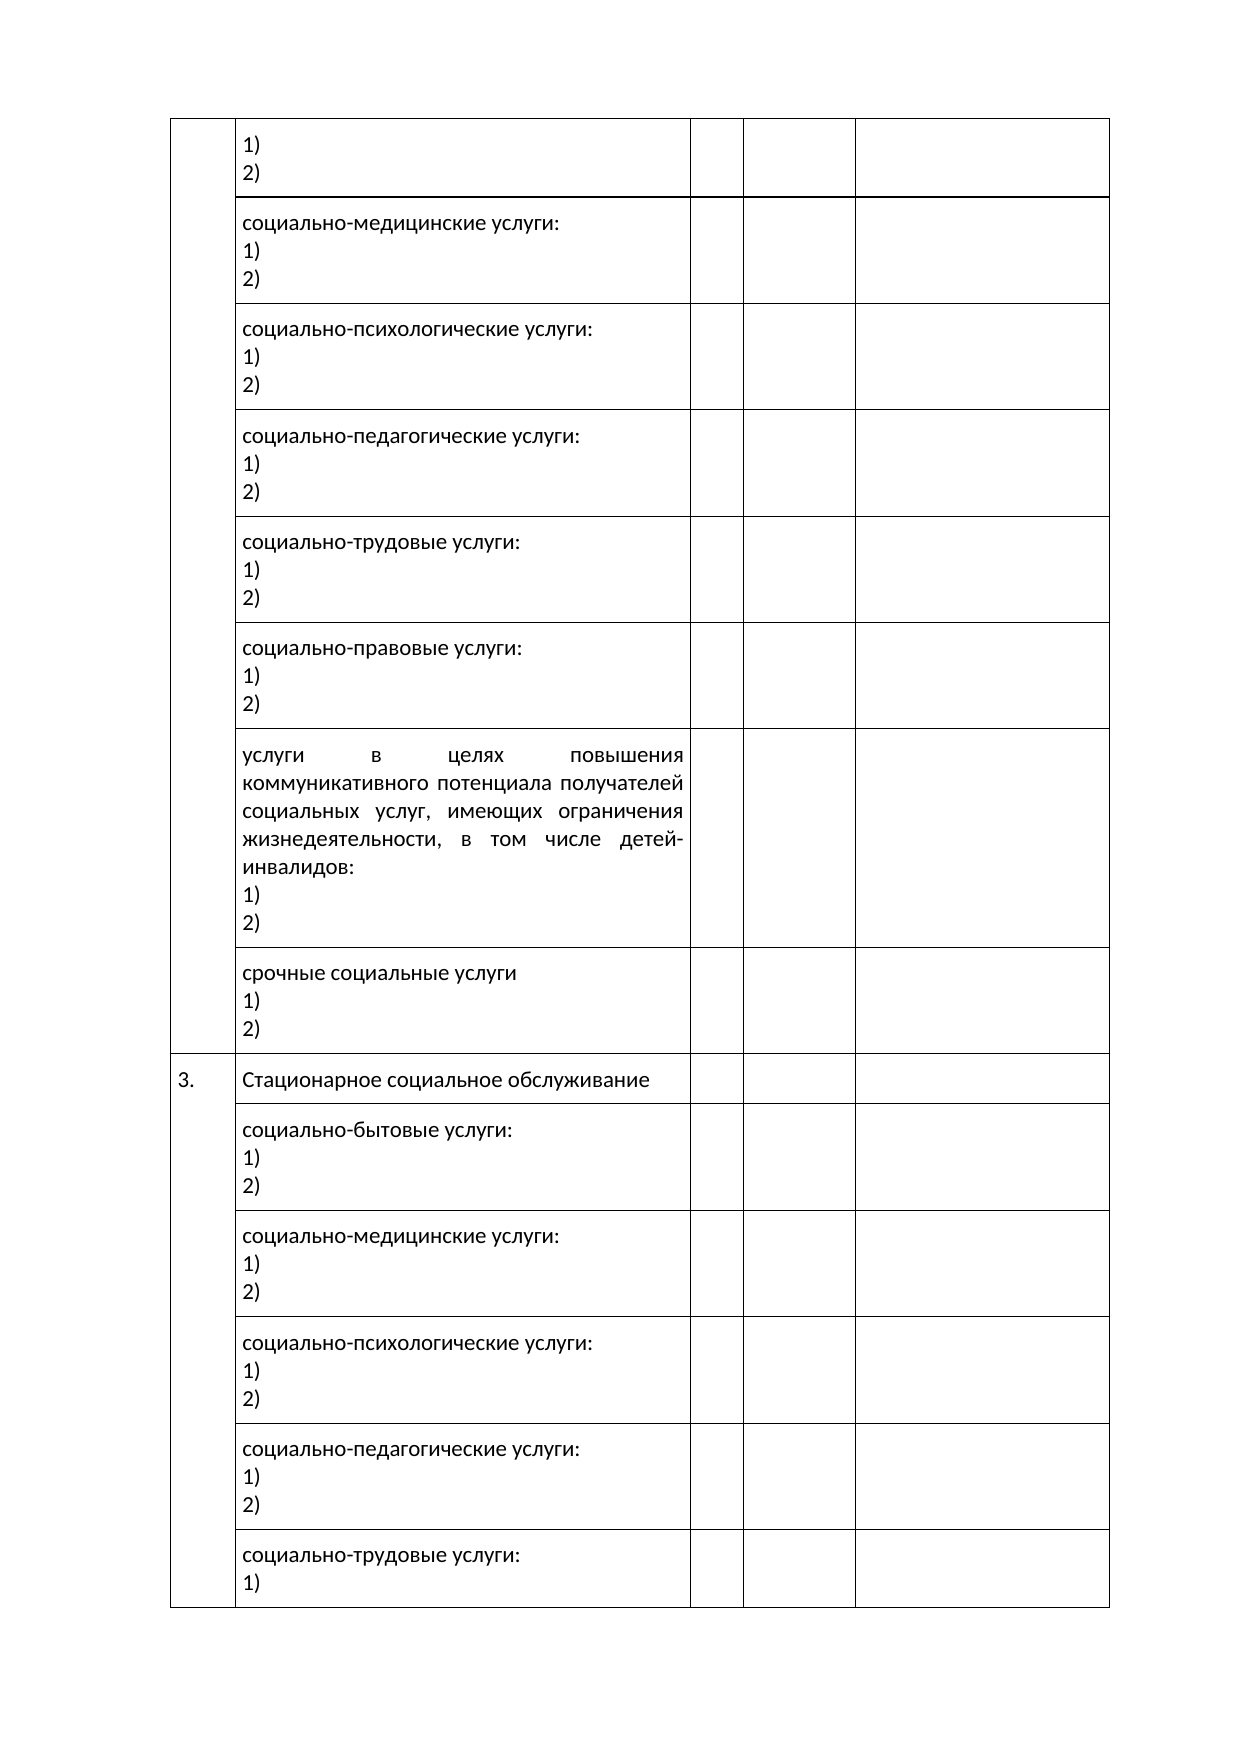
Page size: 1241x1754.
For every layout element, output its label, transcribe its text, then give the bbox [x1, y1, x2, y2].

table_cell [744, 410, 855, 516]
table_cell [691, 410, 743, 516]
table_cell [856, 948, 1109, 1053]
table_cell [856, 304, 1109, 409]
table_cell [691, 1104, 743, 1210]
table_cell [691, 1424, 743, 1529]
table_cell социально-бытовые услуги: 1) 2) [236, 1104, 690, 1210]
table_cell [691, 1317, 743, 1422]
table_cell [691, 1054, 743, 1103]
table_cell [691, 1530, 743, 1607]
table_cell [856, 119, 1109, 196]
table_cell 3. [171, 1054, 235, 1607]
table_cell социально-медицинские услуги: 1) 2) [236, 1211, 690, 1316]
table_cell [856, 1104, 1109, 1210]
table_cell [691, 623, 743, 728]
table_cell [744, 1211, 855, 1316]
table_cell [744, 729, 855, 947]
table_cell социально-психологические услуги: 1) 2) [236, 304, 690, 409]
table_cell [856, 1054, 1109, 1103]
table_cell [691, 198, 743, 303]
table_cell [744, 517, 855, 622]
table_cell [856, 1317, 1109, 1422]
table_cell социально-психологические услуги: 1) 2) [236, 1317, 690, 1422]
table_cell [856, 410, 1109, 516]
table_cell [691, 729, 743, 947]
table_cell услуги в целях повышения коммуникативного потенциала получателей социальных услуг, имеющих ограничения жизнедеятельности, в том числе детей-инвалидов: 1) 2) [236, 729, 690, 947]
table_cell [744, 948, 855, 1053]
table_cell социально-трудовые услуги: 1) 2) [236, 517, 690, 622]
table_cell [744, 1317, 855, 1422]
table_cell срочные социальные услуги 1) 2) [236, 948, 690, 1053]
table_cell социально-педагогические услуги: 1) 2) [236, 410, 690, 516]
table_cell [691, 517, 743, 622]
table_cell [691, 948, 743, 1053]
table_cell [856, 198, 1109, 303]
table_cell [691, 119, 743, 196]
table_cell [744, 304, 855, 409]
table_cell [744, 1054, 855, 1103]
table_cell [744, 198, 855, 303]
table_cell [691, 1211, 743, 1316]
table_cell социально-медицинские услуги: 1) 2) [236, 198, 690, 303]
table_cell [856, 517, 1109, 622]
table_cell [744, 1424, 855, 1529]
table_cell социально-педагогические услуги: 1) 2) [236, 1424, 690, 1529]
table_cell [744, 623, 855, 728]
table_cell [856, 729, 1109, 947]
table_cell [236, 1530, 690, 1607]
table_cell [856, 1530, 1109, 1607]
table_cell [744, 1104, 855, 1210]
table_cell [856, 623, 1109, 728]
table_cell социально-правовые услуги: 1) 2) [236, 623, 690, 728]
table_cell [236, 119, 690, 196]
table_cell Стационарное социальное обслуживание [236, 1054, 690, 1103]
table_cell [744, 119, 855, 196]
table_cell [744, 1530, 855, 1607]
table_cell [856, 1211, 1109, 1316]
table_cell [691, 304, 743, 409]
table_cell [856, 1424, 1109, 1529]
